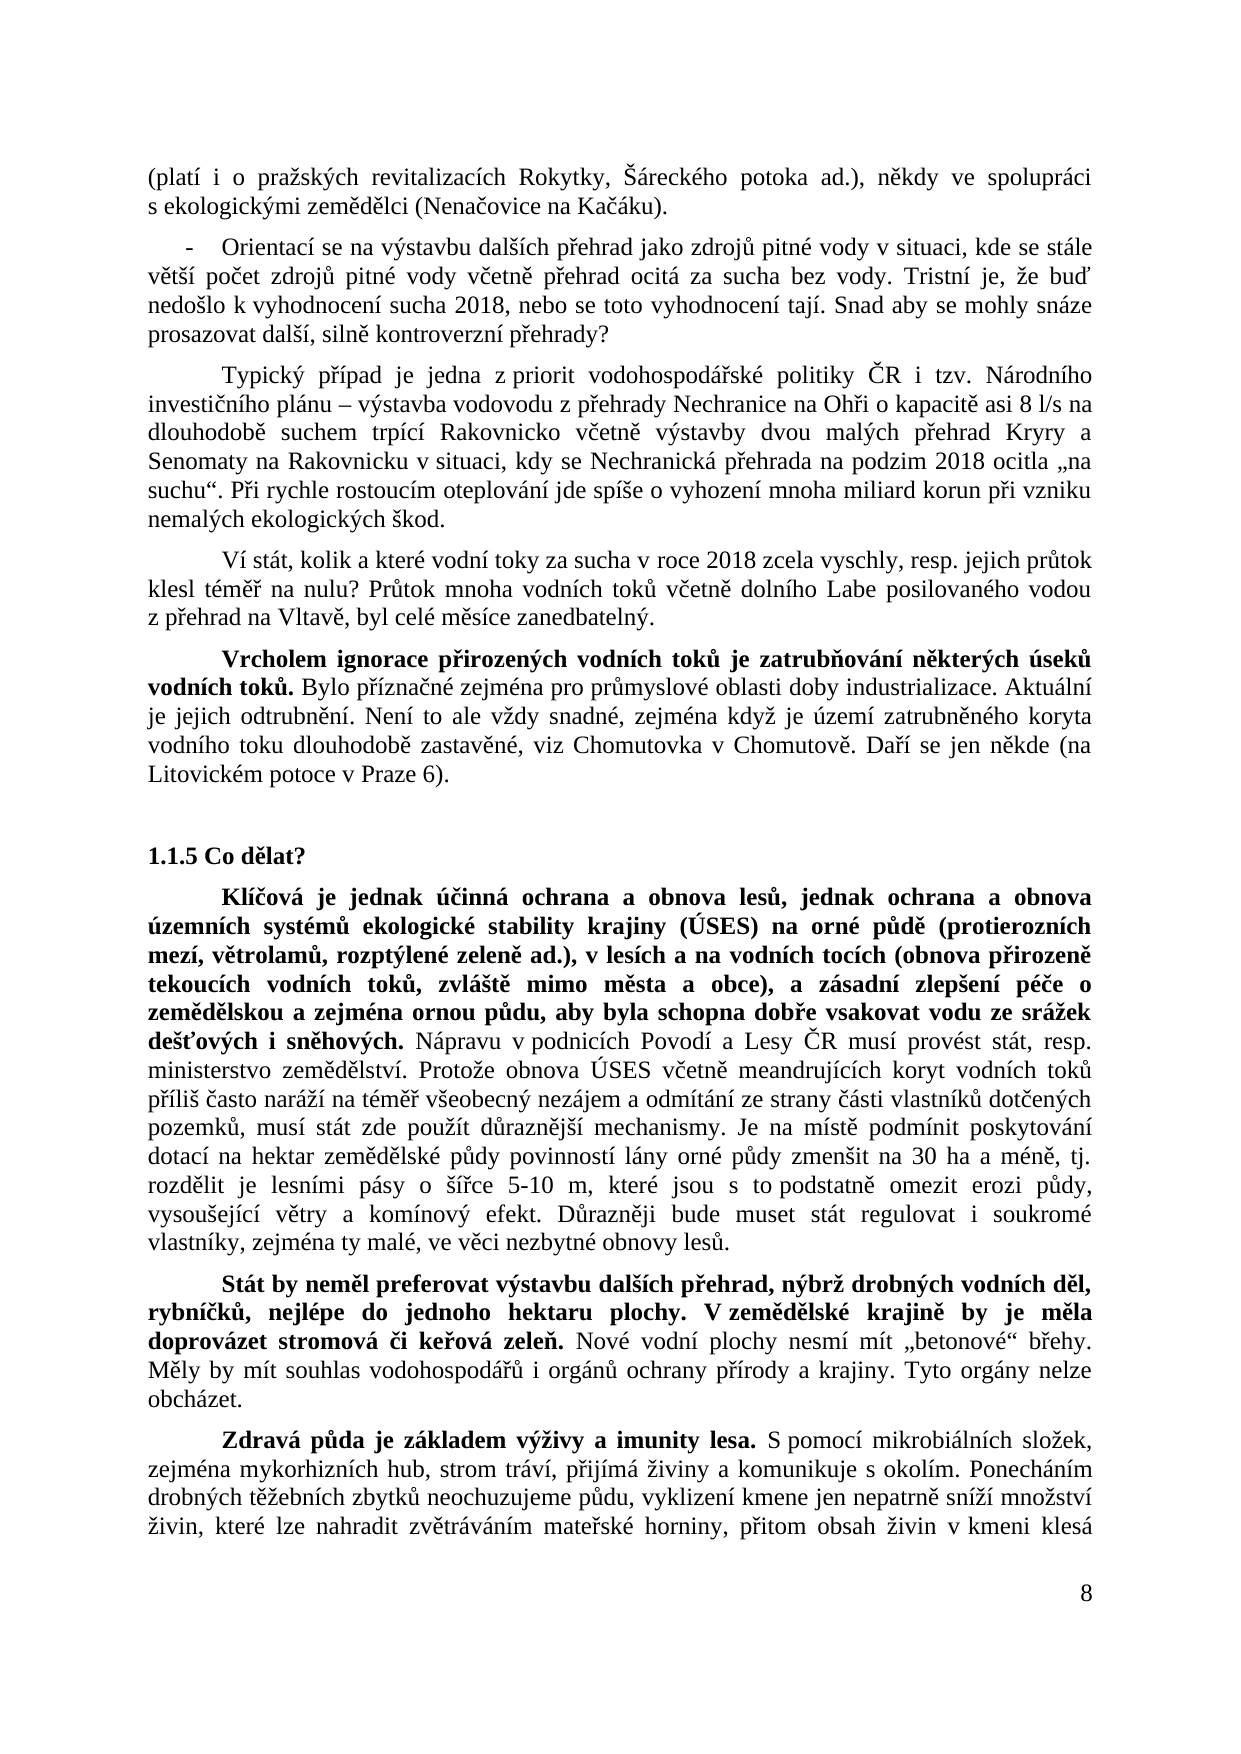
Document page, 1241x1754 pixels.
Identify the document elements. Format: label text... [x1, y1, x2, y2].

text Ví stát, kolik a které vodní toky za sucha v roce 2018 zcela vyschly, resp. jejich průtok klesl téměř na nulu? Průtok mnoha vodních toků včetně dolního Labe posilovaného vodou z přehrad na Vltavě, byl celé měsíce zanedbatelný. [148, 545, 1093, 631]
text Klíčová je jednak účinná ochrana a obnova lesů, jednak ochrana a obnova územních systémů ekologické stability krajiny (ÚSES) na orné půdě (protierozních mezí, větrolamů, rozptýlené zeleně ad.), v lesích a na vodních tocích (obnova přirozeně tekoucích vodních toků, zvláště mimo města a obce), a zásadní zlepšení péče o zemědělskou a zejména ornou půdu, aby byla schopna dobře vsakovat vodu ze srážek dešťových i sněhových. Nápravu v podnicích Povodí a Lesy ČR musí provést stát, resp. ministerstvo zemědělství. Protože obnova ÚSES včetně meandrujících koryt vodních toků příliš často naráží na téměř všeobecný nezájem a odmítání ze strany části vlastníků dotčených pozemků, musí stát zde použít důraznější mechanismy. Je na místě podmínit poskytování dotací na hektar zemědělské půdy povinností lány orné půdy zmenšit na 30 ha a méně, tj. rozdělit je lesními pásy o šířce 5-10 m, které jsou s to podstatně omezit erozi půdy, vysoušející větry a komínový efekt. Důrazněji bude muset stát regulovat i soukromé vlastníky, zejména ty malé, ve věci nezbytné obnovy lesů. [148, 882, 1093, 1256]
text Typický případ je jedna z priorit vodohospodářské politiky ČR i tzv. Národního investičního plánu – výstavba vodovodu z přehrady Nechranice na Ohři o kapacitě asi 8 l/s na dlouhodobě suchem trpící Rakovnicko včetně výstavby dvou malých přehrad Kryry a Senomaty na Rakovnicku v situaci, kdy se Nechranická přehrada na podzim 2018 ocitla „na suchu“. Při rychle rostoucím oteplování jde spíše o vyhození mnoha miliard korun při vzniku nemalých ekologických škod. [148, 360, 1093, 532]
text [148, 162, 1093, 220]
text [148, 1425, 1093, 1540]
text Vrcholem ignorace přirozených vodních toků je zatrubňování některých úseků vodních toků. Bylo příznačné zejména pro průmyslové oblasti doby industrializace. Aktuální je jejich odtrubnění. Není to ale vždy snadné, zejména když je území zatrubněného koryta vodního toku dlouhodobě zastavěné, viz Chomutovka v Chomutově. Daří se jen někde (na Litovickém potoce v Praze 6). [148, 644, 1093, 787]
text Stát by neměl preferovat výstavbu dalších přehrad, nýbrž drobných vodních děl, rybníčků, nejlépe do jednoho hektaru plochy. V zemědělské krajině by je měla doprovázet stromová či keřová zeleň. Nové vodní plochy nesmí mít „betonové“ břehy. Měly by mít souhlas vodohospodářů i orgánů ochrany přírody a krajiny. Tyto orgány nelze obcházet. [148, 1269, 1093, 1412]
list Orientací se na výstavbu dalších přehrad jako zdrojů pitné vody v situaci, kde se stále větší počet zdrojů pitné vody včetně přehrad ocitá za sucha bez vody. Tristní je, že buď nedošlo k vyhodnocení sucha 2018, nebo se toto vyhodnocení tají. Snad aby se mohly snáze prosazovat další, silně kontroverzní přehrady? [148, 232, 1093, 347]
text 1.1.5 Co dělat? [148, 841, 1093, 870]
